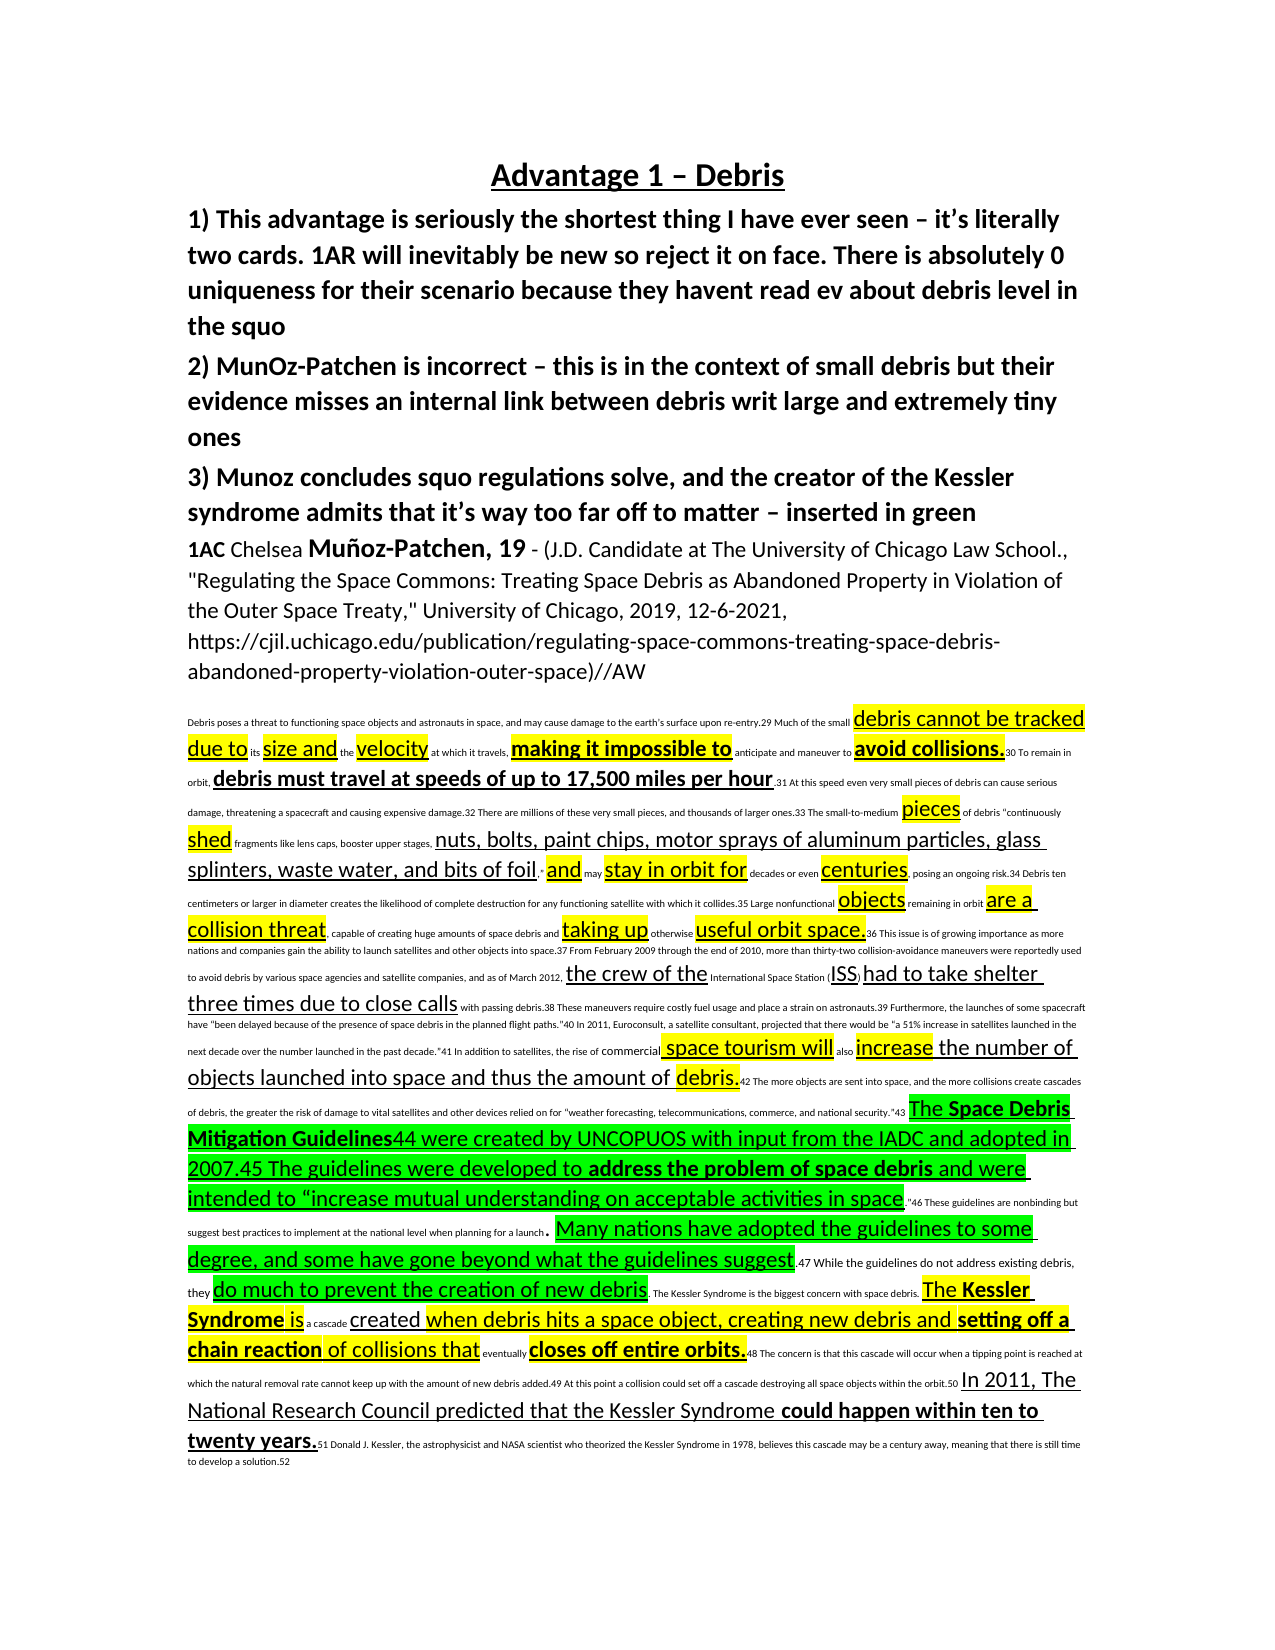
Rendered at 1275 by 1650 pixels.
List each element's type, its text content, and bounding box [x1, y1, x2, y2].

text Debris poses a threat to functioning space objects and astronauts in space, and may cause damage to the earth’s surface upon re-entry.29 Much of the small debris cannot be tracked due to its size and the velocity at which it travels, making it impossible to anticipate and maneuver to avoid collisions.30 To remain in orbit, debris must travel at speeds of up to 17,500 miles per hour.31 At this speed even very small pieces of debris can cause serious damage, threatening a spacecraft and causing expensive damage.32 There are millions of these very small pieces, and thousands of larger ones.33 The small-to-medium pieces of debris “continuously shed fragments like lens caps, booster upper stages, nuts, bolts, paint chips, motor sprays of aluminum particles, glass splinters, waste water, and bits of foil,” and may stay in orbit for decades or even centuries, posing an ongoing risk.34 Debris ten centimeters or larger in diameter creates the likelihood of complete destruction for any functioning satellite with which it collides.35 Large nonfunctional objects remaining in orbit are a collision threat, capable of creating huge amounts of space debris and taking up otherwise useful orbit space.36 This issue is of growing importance as more nations and companies gain the ability to launch satellites and other objects into space.37 From February 2009 through the end of 2010, more than thirty-two collision-avoidance maneuvers were reportedly used to avoid debris by various space agencies and satellite companies, and as of March 2012, the crew of the International Space Station (ISS) had to take shelter three times due to close calls with passing debris.38 These maneuvers require costly fuel usage and place a strain on astronauts.39 Furthermore, the launches of some spacecraft have “been delayed because of the presence of space debris in the planned flight paths.”40 In 2011, Euroconsult, a satellite consultant, projected that there would be “a 51% increase in satellites launched in the next decade over the number launched in the past decade.”41 In addition to satellites, the rise of commercial space tourism will also increase the number of objects launched into space and thus the amount of debris.42 The more objects are sent into space, and the more collisions create cascades of debris, the greater the risk of damage to vital satellites and other devices relied on for “weather forecasting, telecommunications, commerce, and national security.”43 The Space Debris Mitigation Guidelines44 were created by UNCOPUOS with input from the IADC and adopted in 2007.45 The guidelines were developed to address the problem of space debris and were intended to “increase mutual understanding on acceptable activities in space.”46 These guidelines are nonbinding but suggest best practices to implement at the national level when planning for a launch. Many nations have adopted the guidelines to some degree, and some have gone beyond what the guidelines suggest.47 While the guidelines do not address existing debris, they do much to prevent the creation of new debris. The Kessler Syndrome is the biggest concern with space debris. The Kessler Syndrome is a cascade created when debris hits a space object, creating new debris and setting off a chain reaction of collisions that eventually closes off entire orbits.48 The concern is that this cascade will occur when a tipping point is reached at which the natural removal rate cannot keep up with the amount of new debris added.49 At this point a collision could set off a cascade destroying all space objects within the orbit.50 In 2011, The National Research Council predicted that the Kessler Syndrome could happen within ten to twenty years.51 Donald J. Kessler, the astrophysicist and NASA scientist who theorized the Kessler Syndrome in 1978, believes this cascade may be a century away, meaning that there is still time to develop a solution.52 [187, 704, 1087, 1468]
subtitle Advantage 1 – Debris [187, 154, 1087, 195]
text 1AC Chelsea Muñoz-Patchen, 19 - (J.D. Candidate at The University of Chicago Law School., "Regulating the Space Commons: Treating Space Debris as Abandoned Property in Violation of the Outer Space Treaty," University of Chicago, 2019, 12-6-2021, https://cjil.uchicago.edu/publication/regulating-space-commons-treating-space-debris-abandoned-property-violation-outer-space)//AW [187, 531, 1087, 685]
subtitle 1) This advantage is seriously the shortest thing I have ever seen – it’s literally two cards. 1AR will inevitably be new so reject it on face. There is absolutely 0 uniqueness for their scenario because they havent read ev about debris level in the squo [187, 202, 1087, 342]
subtitle 2) MunOz-Patchen is incorrect – this is in the context of small debris but their evidence misses an internal link between debris writ large and extremely tiny ones [187, 349, 1087, 453]
subtitle 3) Munoz concludes squo regulations solve, and the creator of the Kessler syndrome admits that it’s way too far off to matter – inserted in green [187, 460, 1087, 529]
